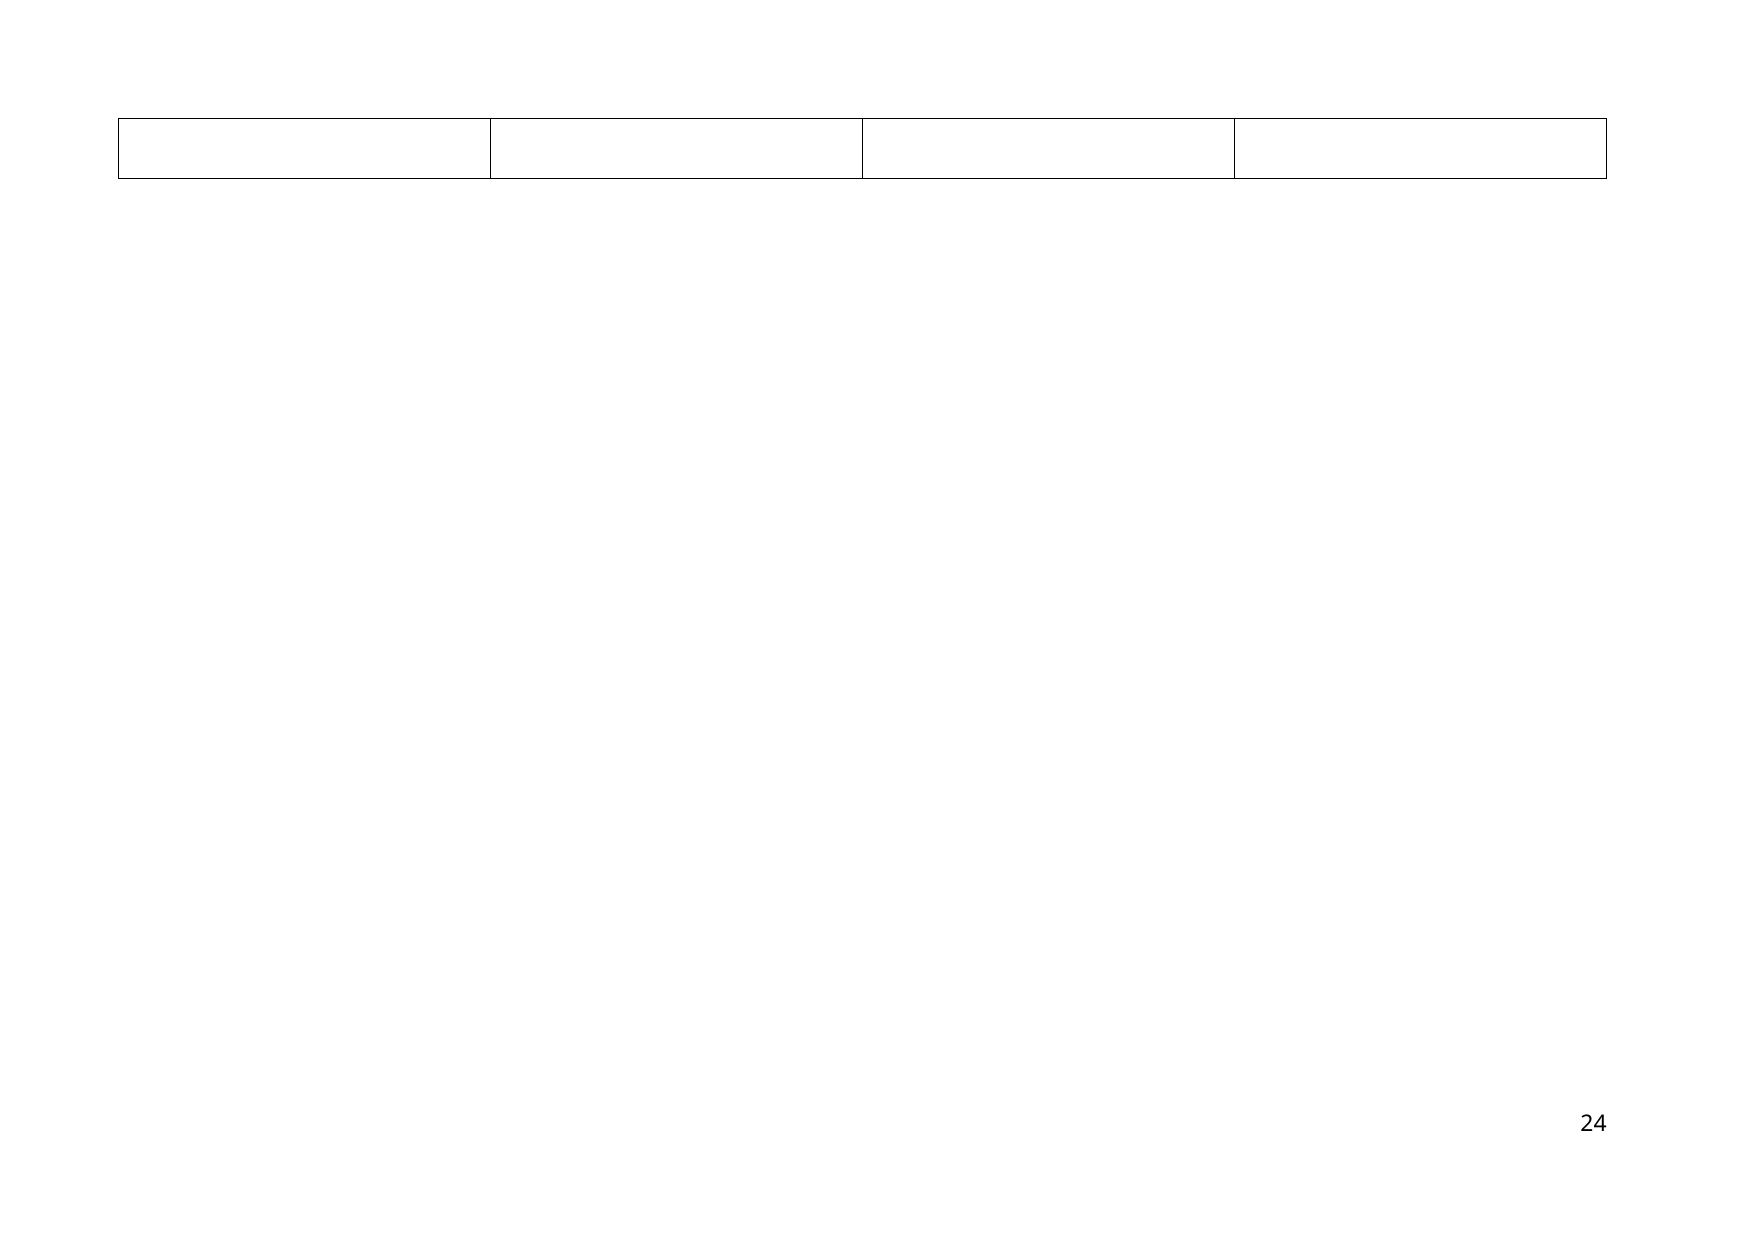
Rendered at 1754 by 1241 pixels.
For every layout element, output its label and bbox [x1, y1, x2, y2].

table_cell [1235, 119, 1606, 178]
table_cell [491, 119, 862, 178]
table_cell [863, 119, 1234, 178]
table_cell [119, 119, 490, 178]
